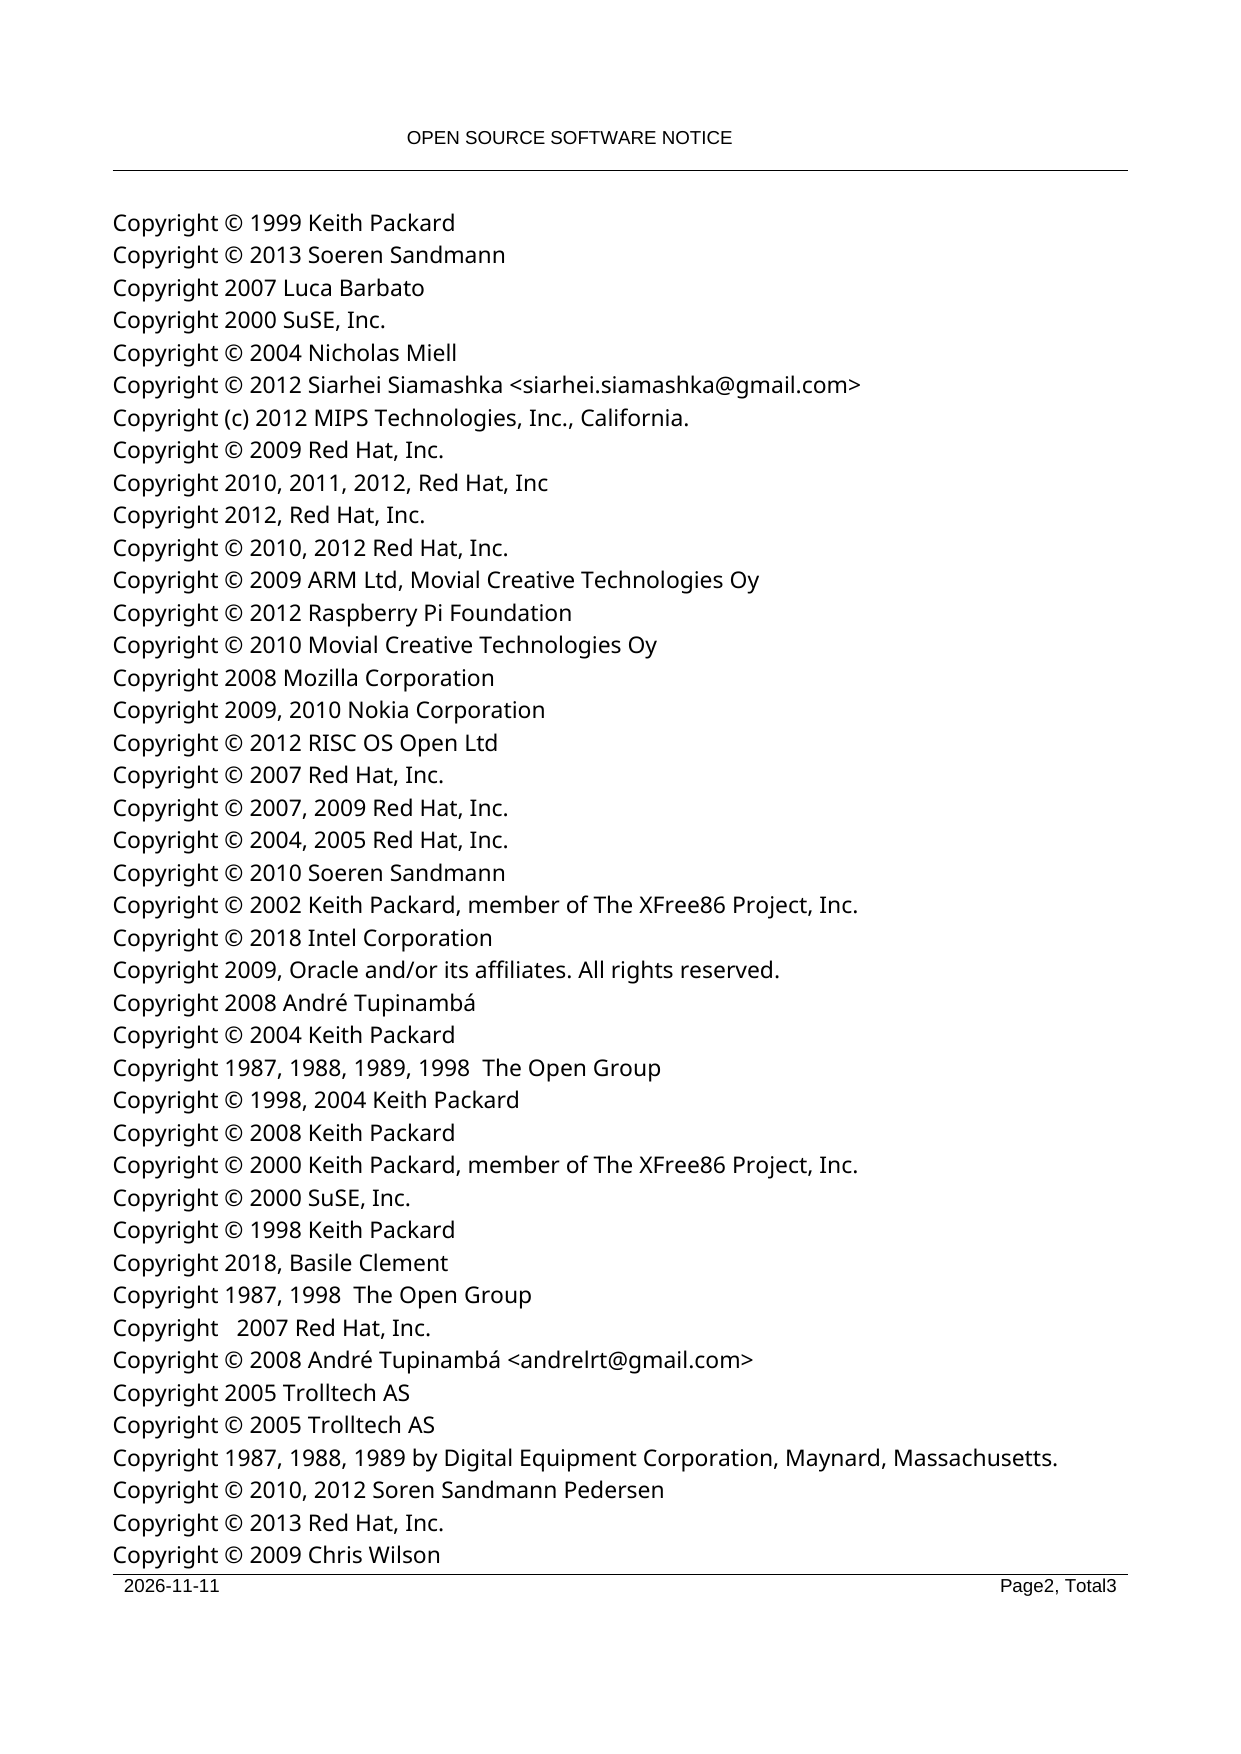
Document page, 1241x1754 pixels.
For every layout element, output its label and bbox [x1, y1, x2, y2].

text [112, 206, 1128, 1571]
